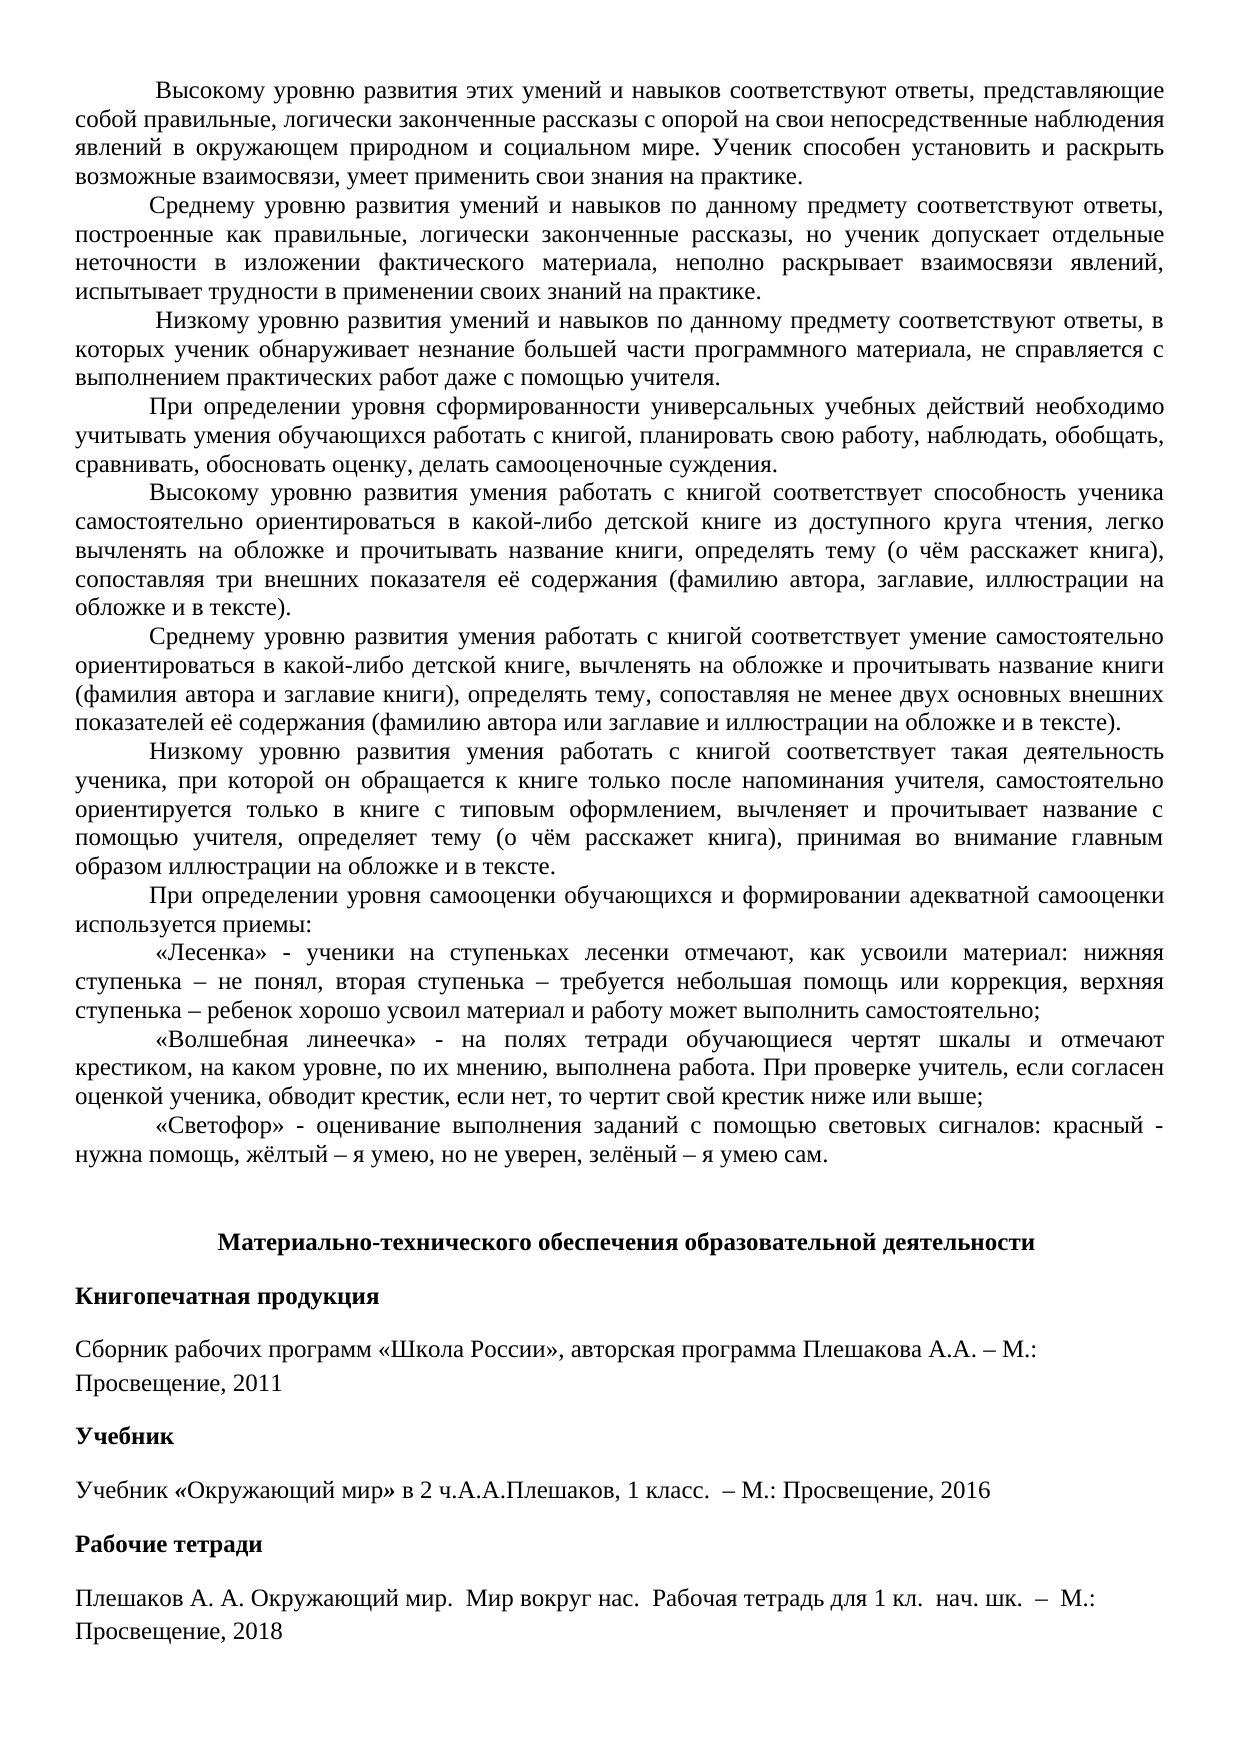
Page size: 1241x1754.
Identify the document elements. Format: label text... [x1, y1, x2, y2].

text «Светофор» - оценивание выполнения заданий с помощью световых сигналов: красный - нужна помощь, жёлтый – я умею, но не уверен, зелёный – я умею сам. [75, 1110, 1165, 1167]
text Низкому уровню развития умений и навыков по данному предмету соответствуют ответы, в которых ученик обнаруживает незнание большей части программного материала, не справляется с выполнением практических работ даже с помощью учителя. [75, 305, 1165, 391]
text При определении уровня сформированности универсальных учебных действий необходимо учитывать умения обучающихся работать с книгой, планировать свою работу, наблюдать, обобщать, сравнивать, обосновать оценку, делать самооценочные суждения. [75, 391, 1165, 477]
text Рабочие тетради [75, 1529, 1165, 1558]
text Среднему уровню развития умений и навыков по данному предмету соответствуют ответы, построенные как правильные, логически законченные рассказы, но ученик допускает отдельные неточности в изложении фактического материала, неполно раскрывает взаимосвязи явлений, испытывает трудности в применении своих знаний на практике. [75, 190, 1165, 305]
text Высокому уровню развития этих умений и навыков соответствуют ответы, представляющие собой правильные, логически законченные рассказы с опорой на свои непосредственные наблюдения явлений в окружающем природном и социальном мире. Ученик способен установить и раскрыть возможные взаимосвязи, умеет применить свои знания на практике. [75, 75, 1165, 190]
text Учебник [75, 1421, 1165, 1450]
text «Лесенка» - ученики на ступеньках лесенки отмечают, как усвоили материал: нижняя ступенька – не понял, вторая ступенька – требуется небольшая помощь или коррекция, верхняя ступенька – ребенок хорошо усвоил материал и работу может выполнить самостоятельно; [75, 937, 1165, 1024]
text Материально-технического обеспечения образовательной деятельности [75, 1227, 1165, 1256]
text При определении уровня самооценки обучающихся и формировании адекватной самооценки используется приемы: [75, 880, 1165, 937]
text Низкому уровню развития умения работать с книгой соответствует такая деятельность ученика, при которой он обращается к книге только после напоминания учителя, самостоятельно ориентируется только в книге с типовым оформлением, вычленяет и прочитывает название с помощью учителя, определяет тему (о чём расскажет книга), принимая во внимание главным образом иллюстрации на обложке и в тексте. [75, 736, 1165, 880]
text Сборник рабочих программ «Школа России», авторская программа Плешакова А.А. – М.: Просвещение, 2011 [75, 1334, 1165, 1396]
text Высокому уровню развития умения работать с книгой соответствует способность ученика самостоятельно ориентироваться в какой-либо детской книге из доступного круга чтения, легко вычленять на обложке и прочитывать название книги, определять тему (о чём расскажет книга), сопоставляя три внешних показателя её содержания (фамилию автора, заглавие, иллюстрации на обложке и в тексте). [75, 477, 1165, 621]
text Плешаков А. А. Окружающий мир. Мир вокруг нас. Рабочая тетрадь для 1 кл. нач. шк. – М.: Просвещение, 2018 [75, 1583, 1165, 1645]
text Учебник «Окружающий мир» в 2 ч.А.А.Плешаков, 1 класс. – М.: Просвещение, 2016 [75, 1475, 1165, 1504]
text Книгопечатная продукция [75, 1281, 1165, 1309]
text Среднему уровню развития умения работать с книгой соответствует умение самостоятельно ориентироваться в какой-либо детской книге, вычленять на обложке и прочитывать название книги (фамилия автора и заглавие книги), определять тему, сопоставляя не менее двух основных внешних показателей её содержания (фамилию автора или заглавие и иллюстрации на обложке и в тексте). [75, 621, 1165, 736]
text «Волшебная линеечка» - на полях тетради обучающиеся чертят шкалы и отмечают крестиком, на каком уровне, по их мнению, выполнена работа. При проверке учитель, если согласен оценкой ученика, обводит крестик, если нет, то чертит свой крестик ниже или выше; [75, 1024, 1165, 1110]
